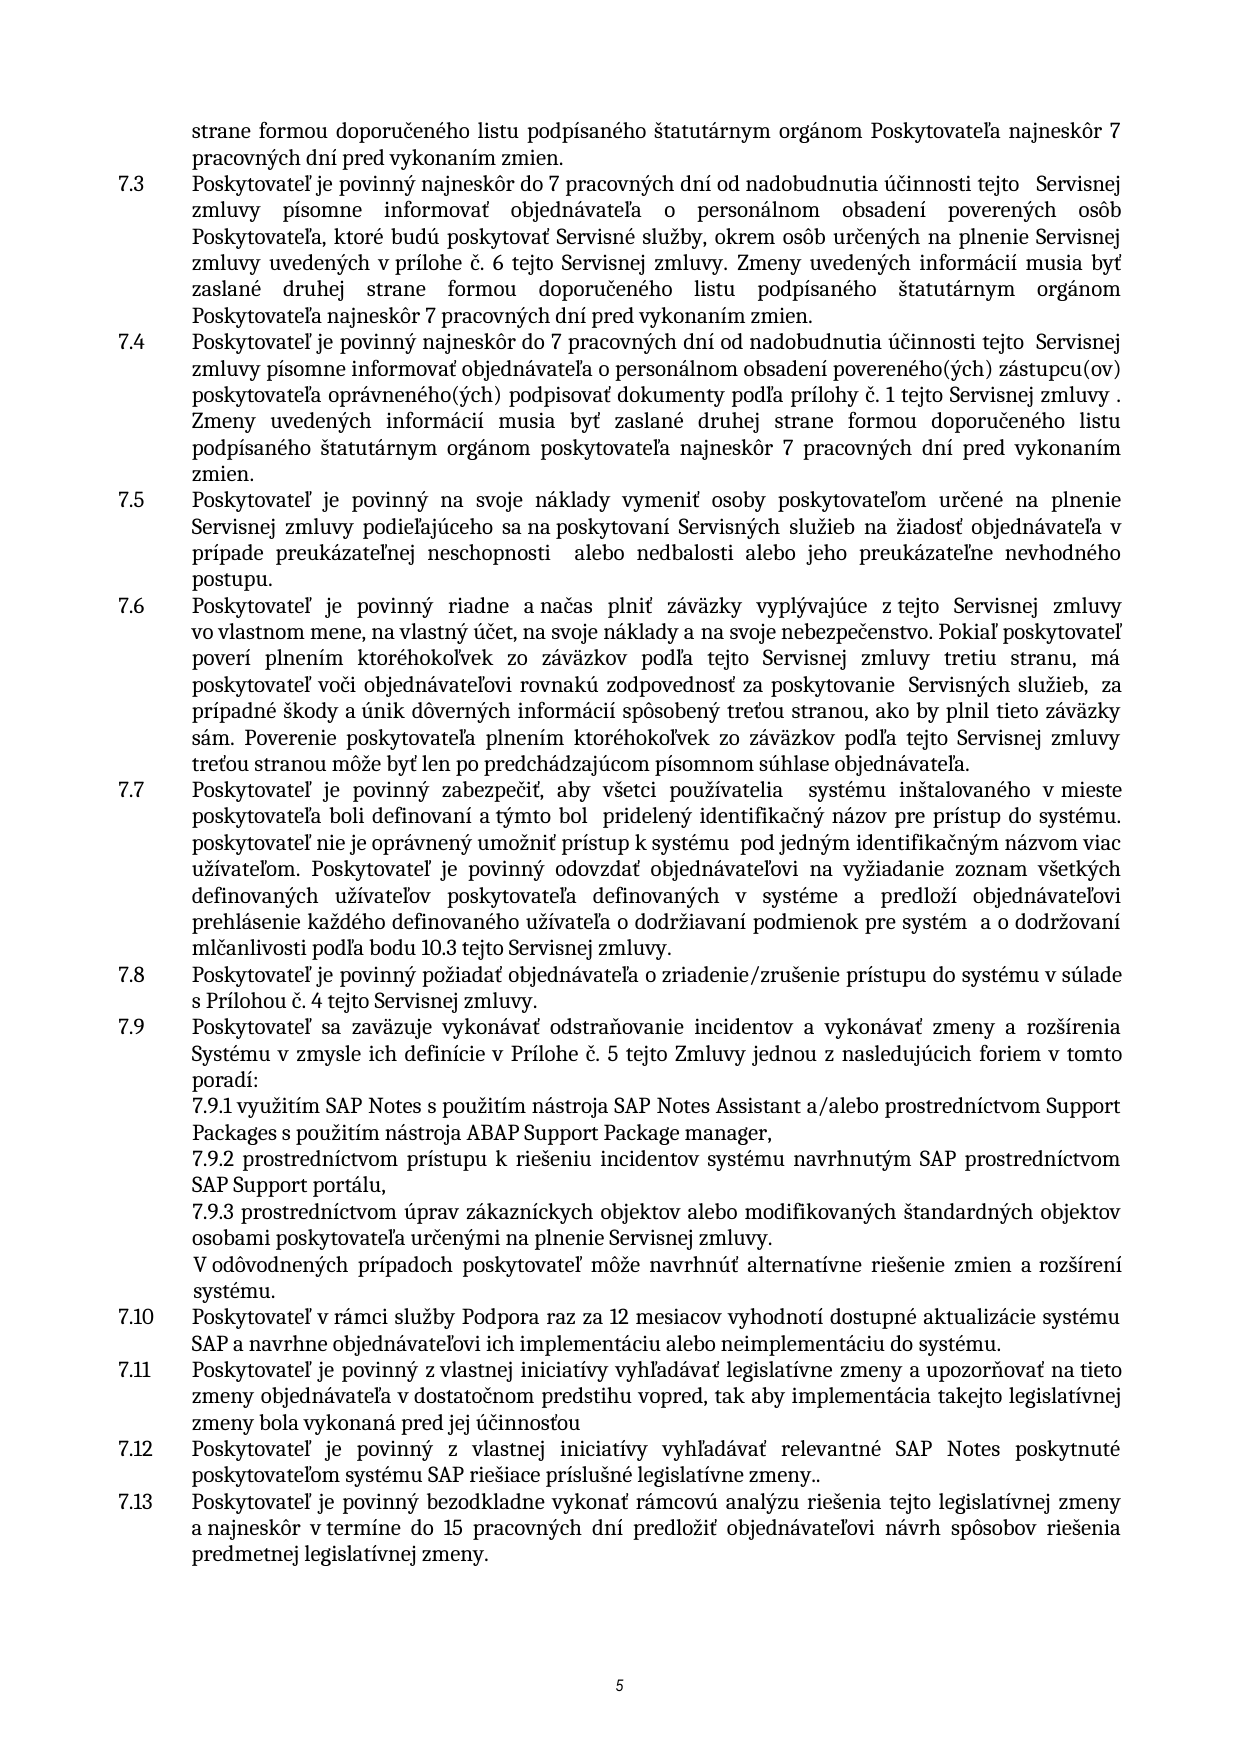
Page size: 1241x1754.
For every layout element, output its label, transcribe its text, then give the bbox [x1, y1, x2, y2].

list Poskytovateľ je povinný z vlastnej iniciatívy vyhľadávať legislatívne zmeny a upozorňovať na tieto zmeny objednávateľa v dostatočnom predstihu vopred, tak aby implementácia takejto legislatívnej zmeny bola vykonaná pred jej účinnosťou [118, 1357, 1122, 1436]
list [118, 118, 1122, 171]
list Poskytovateľ sa zaväzuje vykonávať odstraňovanie incidentov a vykonávať zmeny a rozšírenia Systému v zmysle ich definície v Prílohe č. 5 tejto Zmluvy jednou z nasledujúcich foriem v tomto poradí: [118, 1014, 1122, 1093]
list Poskytovateľ je povinný na svoje náklady vymeniť osoby poskytovateľom určené na plnenie Servisnej zmluvy podieľajúceho sa na poskytovaní Servisných služieb na žiadosť objednávateľa v prípade preukázateľnej neschopnosti alebo nedbalosti alebo jeho preukázateľne nevhodného postupu. [118, 487, 1122, 592]
list Poskytovateľ je povinný požiadať objednávateľa o zriadenie/zrušenie prístupu do systému v súlade s Prílohou č. 4 tejto Servisnej zmluvy. [118, 961, 1122, 1014]
list Poskytovateľ je povinný zabezpečiť, aby všetci používatelia systému inštalovaného v mieste poskytovateľa boli definovaní a týmto bol pridelený identifikačný názov pre prístup do systému. poskytovateľ nie je oprávnený umožniť prístup k systému pod jedným identifikačným názvom viac užívateľom. Poskytovateľ je povinný odovzdať objednávateľovi na vyžiadanie zoznam všetkých definovaných užívateľov poskytovateľa definovaných v systéme a predloží objednávateľovi prehlásenie každého definovaného užívateľa o dodržiavaní podmienok pre systém a o dodržovaní mlčanlivosti podľa bodu 10.3 tejto Servisnej zmluvy. [118, 777, 1122, 961]
text 7.9.3 prostredníctvom úprav zákazníckych objektov alebo modifikovaných štandardných objektov osobami poskytovateľa určenými na plnenie Servisnej zmluvy. [192, 1199, 1122, 1251]
list Poskytovateľ je povinný z vlastnej iniciatívy vyhľadávať relevantné SAP Notes poskytnuté poskytovateľom systému SAP riešiace príslušné legislatívne zmeny.. [118, 1436, 1122, 1488]
list Poskytovateľ v rámci služby Podpora raz za 12 mesiacov vyhodnotí dostupné aktualizácie systému SAP a navrhne objednávateľovi ich implementáciu alebo neimplementáciu do systému. [118, 1304, 1122, 1357]
list Poskytovateľ je povinný najneskôr do 7 pracovných dní od nadobudnutia účinnosti tejto Servisnej zmluvy písomne informovať objednávateľa o personálnom obsadení poverených osôb Poskytovateľa, ktoré budú poskytovať Servisné služby, okrem osôb určených na plnenie Servisnej zmluvy uvedených v prílohe č. 6 tejto Servisnej zmluvy. Zmeny uvedených informácií musia byť zaslané druhej strane formou doporučeného listu podpísaného štatutárnym orgánom Poskytovateľa najneskôr 7 pracovných dní pred vykonaním zmien. [118, 171, 1122, 329]
list Poskytovateľ je povinný bezodkladne vykonať rámcovú analýzu riešenia tejto legislatívnej zmeny a najneskôr v termíne do 15 pracovných dní predložiť objednávateľovi návrh spôsobov riešenia predmetnej legislatívnej zmeny. [118, 1488, 1122, 1568]
text V odôvodnených prípadoch poskytovateľ môže navrhnúť alternatívne riešenie zmien a rozšírení systému. [193, 1251, 1122, 1304]
text 7.9.2 prostredníctvom prístupu k riešeniu incidentov systému navrhnutým SAP prostredníctvom SAP Support portálu, [192, 1146, 1122, 1199]
list Poskytovateľ je povinný najneskôr do 7 pracovných dní od nadobudnutia účinnosti tejto Servisnej zmluvy písomne informovať objednávateľa o personálnom obsadení povereného(ých) zástupcu(ov) poskytovateľa oprávneného(ých) podpisovať dokumenty podľa prílohy č. 1 tejto Servisnej zmluvy . Zmeny uvedených informácií musia byť zaslané druhej strane formou doporučeného listu podpísaného štatutárnym orgánom poskytovateľa najneskôr 7 pracovných dní pred vykonaním zmien. [118, 329, 1122, 487]
text 7.9.1 využitím SAP Notes s použitím nástroja SAP Notes Assistant a/alebo prostredníctvom Support Packages s použitím nástroja ABAP Support Package manager, [192, 1093, 1122, 1146]
list Poskytovateľ je povinný riadne a načas plniť záväzky vyplývajúce z tejto Servisnej zmluvy vo vlastnom mene, na vlastný účet, na svoje náklady a na svoje nebezpečenstvo. Pokiaľ poskytovateľ poverí plnením ktoréhokoľvek zo záväzkov podľa tejto Servisnej zmluvy tretiu stranu, má poskytovateľ voči objednávateľovi rovnakú zodpovednosť za poskytovanie Servisných služieb, za prípadné škody a únik dôverných informácií spôsobený treťou stranou, ako by plnil tieto záväzky sám. Poverenie poskytovateľa plnením ktoréhokoľvek zo záväzkov podľa tejto Servisnej zmluvy treťou stranou môže byť len po predchádzajúcom písomnom súhlase objednávateľa. [118, 592, 1122, 777]
